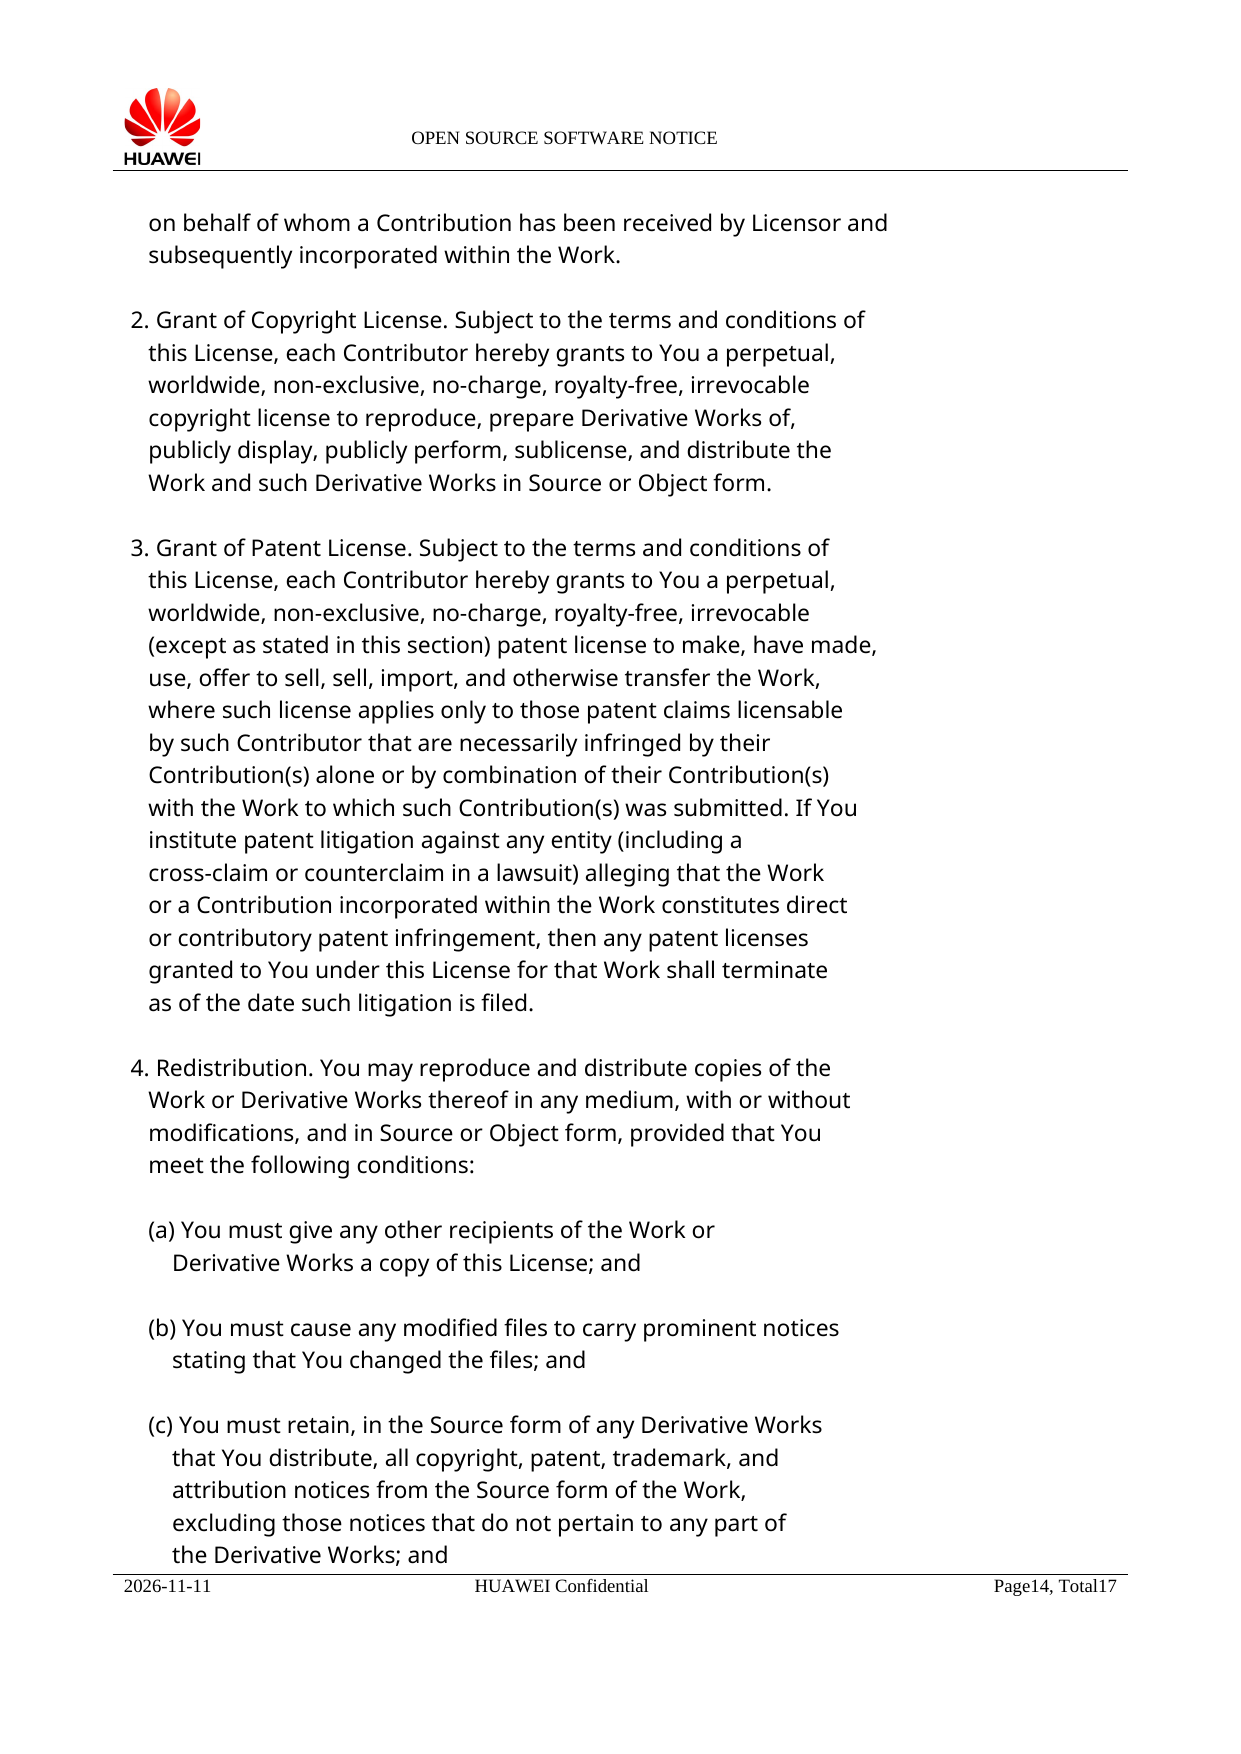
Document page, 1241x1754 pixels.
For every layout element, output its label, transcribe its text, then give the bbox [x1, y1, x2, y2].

text with the Work to which such Contribution(s) was submitted. If You [112, 791, 1128, 824]
text use, offer to sell, sell, import, and otherwise transfer the Work, [112, 661, 1128, 694]
text where such license applies only to those patent claims licensable [112, 694, 1128, 726]
text copyright license to reproduce, prepare Derivative Works of, [112, 401, 1128, 434]
text meet the following conditions: [112, 1149, 1128, 1181]
text attribution notices from the Source form of the Work, [112, 1474, 1128, 1506]
text (c) You must retain, in the Source form of any Derivative Works [112, 1409, 1128, 1441]
text that You distribute, all copyright, patent, trademark, and [112, 1441, 1128, 1474]
text worldwide, non-exclusive, no-charge, royalty-free, irrevocable [112, 369, 1128, 401]
text subsequently incorporated within the Work. [112, 239, 1128, 271]
text this License, each Contributor hereby grants to You a perpetual, [112, 564, 1128, 596]
text excluding those notices that do not pertain to any part of [112, 1506, 1128, 1539]
text publicly display, publicly perform, sublicense, and distribute the [112, 434, 1128, 466]
text (a) You must give any other recipients of the Work or [112, 1214, 1128, 1246]
picture [124, 88, 201, 165]
text or a Contribution incorporated within the Work constitutes direct [112, 889, 1128, 921]
text Derivative Works a copy of this License; and [112, 1246, 1128, 1279]
text worldwide, non-exclusive, no-charge, royalty-free, irrevocable [112, 596, 1128, 629]
text 3. Grant of Patent License. Subject to the terms and conditions of [112, 531, 1128, 564]
text (b) You must cause any modified files to carry prominent notices [112, 1311, 1128, 1344]
text Work and such Derivative Works in Source or Object form. [112, 466, 1128, 499]
text Contribution(s) alone or by combination of their Contribution(s) [112, 759, 1128, 791]
text institute patent litigation against any entity (including a [112, 824, 1128, 856]
text as of the date such litigation is filed. [112, 986, 1128, 1019]
text granted to You under this License for that Work shall terminate [112, 954, 1128, 986]
text this License, each Contributor hereby grants to You a perpetual, [112, 336, 1128, 369]
text stating that You changed the files; and [112, 1344, 1128, 1376]
text (except as stated in this section) patent license to make, have made, [112, 629, 1128, 661]
text cross-claim or counterclaim in a lawsuit) alleging that the Work [112, 856, 1128, 889]
text Work or Derivative Works thereof in any medium, with or without [112, 1084, 1128, 1116]
text modifications, and in Source or Object form, provided that You [112, 1116, 1128, 1149]
text 2. Grant of Copyright License. Subject to the terms and conditions of [112, 304, 1128, 336]
text on behalf of whom a Contribution has been received by Licensor and [112, 206, 1128, 239]
text the Derivative Works; and [112, 1539, 1128, 1571]
text or contributory patent infringement, then any patent licenses [112, 921, 1128, 954]
text 4. Redistribution. You may reproduce and distribute copies of the [112, 1051, 1128, 1084]
text by such Contributor that are necessarily infringed by their [112, 726, 1128, 759]
